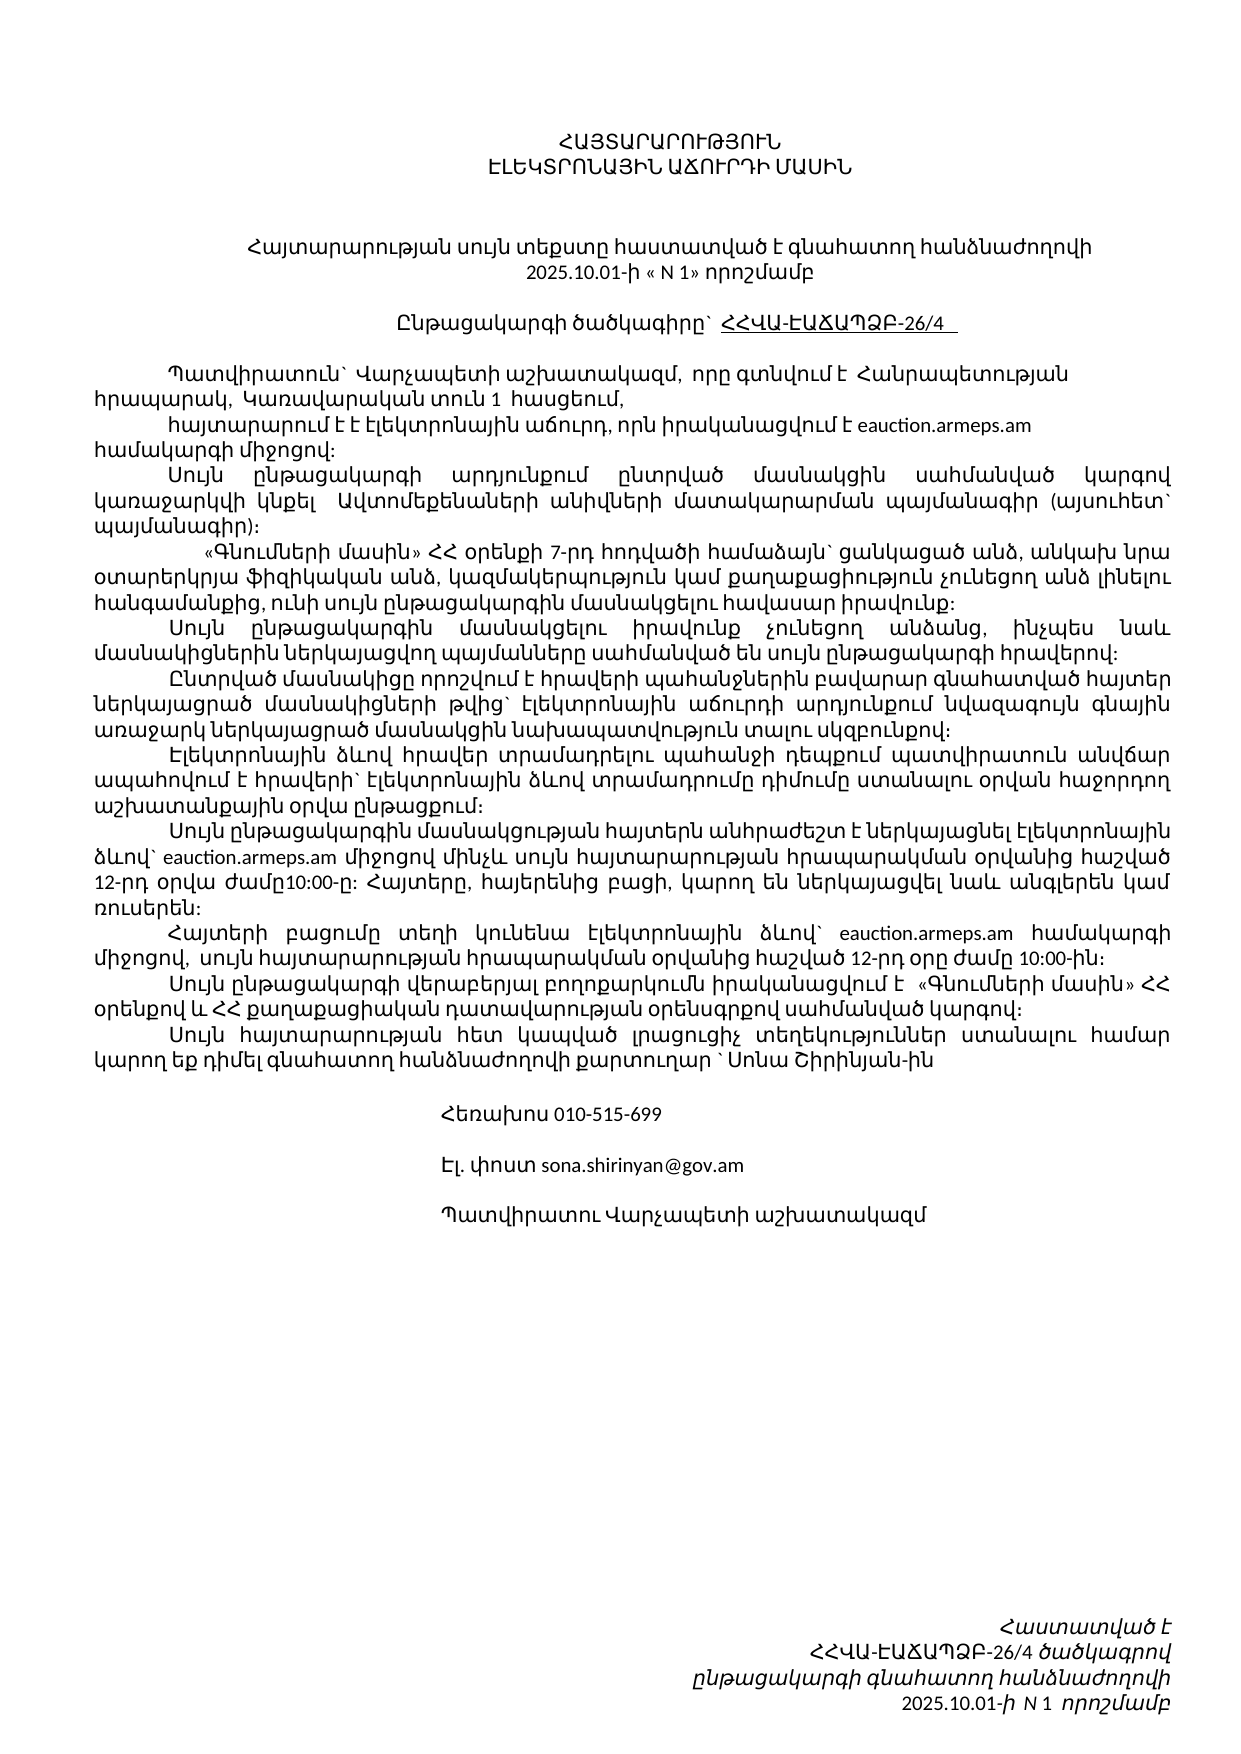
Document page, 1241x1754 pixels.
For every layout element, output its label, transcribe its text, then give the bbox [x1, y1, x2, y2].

text Սույն ընթացակարգի վերաբերյալ բողոքարկումն իրականացվում է «Գնումների մասին» ՀՀ օրենքով և ՀՀ քաղաքացիական դատավարության օրենսգրքով սահմանված կարգով։ [94, 971, 1171, 1022]
text Էլ. փոստ sona.shirinyan@gov.am [94, 1152, 1171, 1177]
text «Գնումների մասին» ՀՀ օրենքի 7-րդ հոդվածի համաձայն` ցանկացած անձ, անկախ նրա օտարերկրյա ֆիզիկական անձ, կազմակերպություն կամ քաղաքացիություն չունեցող անձ լինելու հանգամանքից, ունի սույն ընթացակարգին մասնակցելու հավասար իրավունք: [94, 539, 1171, 615]
text ՀԱՅՏԱՐԱՐՈՒԹՅՈՒՆ [94, 129, 1171, 154]
text 2025.10.01 -ի N 1 որոշմամբ [94, 1690, 1171, 1716]
text Ընտրված մասնակիցը որոշվում է հրավերի պահանջներին բավարար գնահատված հայտեր ներկայացրած մասնակիցների թվից` էլեկտրոնային աճուրդի արդյունքում նվազագույն գնային առաջարկ ներկայացրած մասնակցին նախապատվություն տալու սկզբունքով։ [94, 666, 1171, 742]
text Պատվիրատու Վարչապետի աշխատակազմ [94, 1203, 1171, 1228]
text Ընթացակարգի ծածկագիրը` ՀՀՎԱ-ԷԱՃԱՊՁԲ-26/4 [94, 310, 1171, 336]
text Սույն ընթացակարգին մասնակցության հայտերն անհրաժեշտ է ներկայացնել էլեկտրոնային ձևով` eauction.armeps.am միջոցով մինչև սույն հայտարարության հրապարակման օրվանից հաշված 12-րդ օրվա ժամը10:00-ը: Հայտերը, հայերենից բացի, կարող են ներկայացվել նաև անգլերեն կամ ռուսերեն: [94, 818, 1171, 920]
text Հայտերի բացումը տեղի կունենա էլեկտրոնային ձևով` eauction.armeps.am համակարգի միջոցով, սույն հայտարարության հրապարակման օրվանից հաշված 12-րդ օրը ժամը 10:00-ին։ [94, 920, 1171, 971]
text Պատվիրատուն` Վարչապետի աշխատակազմ, որը գտնվում է Հանրապետության հրապարակ, Կառավարական տուն 1 հասցեում, [94, 361, 1171, 412]
text Հաստատված է [94, 1614, 1171, 1639]
text Հեռախոս 010-515-699 [94, 1101, 1171, 1126]
text Հայտարարության սույն տեքստը հաստատված է գնահատող հանձնաժողովի [94, 234, 1171, 259]
text Սույն ընթացակարգին մասնակցելու իրավունք չունեցող անձանց, ինչպես նաև մասնակիցներին ներկայացվող պայմանները սահմանված են սույն ընթացակարգի հրավերով: [94, 615, 1171, 666]
text ՀՀՎԱ-ԷԱՃԱՊՁԲ-26/4 ծածկագրով [94, 1639, 1171, 1665]
text Էլեկտրոնային ձևով հրավեր տրամադրելու պահանջի դեպքում պատվիրատուն անվճար ապահովում է հրավերի` էլեկտրոնային ձևով տրամադրումը դիմումը ստանալու օրվան հաջորդող աշխատանքային օրվա ընթացքում։ [94, 742, 1171, 818]
text հայտարարում է է էլեկտրոնային աճուրդ, որն իրականացվում է eauction.armeps.am համակարգի միջոցով: [94, 412, 1171, 463]
text 2025.10.01 -ի « N 1» որոշմամբ [94, 259, 1171, 285]
text ընթացակարգի գնահատող հանձնաժողովի [94, 1665, 1171, 1690]
text Սույն հայտարարության հետ կապված լրացուցիչ տեղեկություններ ստանալու համար կարող եք դիմել գնահատող հանձնաժողովի քարտուղար ` Սոնա Շիրինյան-ին [94, 1022, 1171, 1073]
text Սույն ընթացակարգի արդյունքում ընտրված մասնակցին սահմանված կարգով կառաջարկվի կնքել Ավտոմեքենաների անիվների մատակարարման պայմանագիր (այսուհետ` պայմանագիր)։ [94, 463, 1171, 539]
text ԷԼԵԿՏՐՈՆԱՅԻՆ ԱՃՈՒՐԴԻ ՄԱՍԻՆ [94, 154, 1171, 180]
